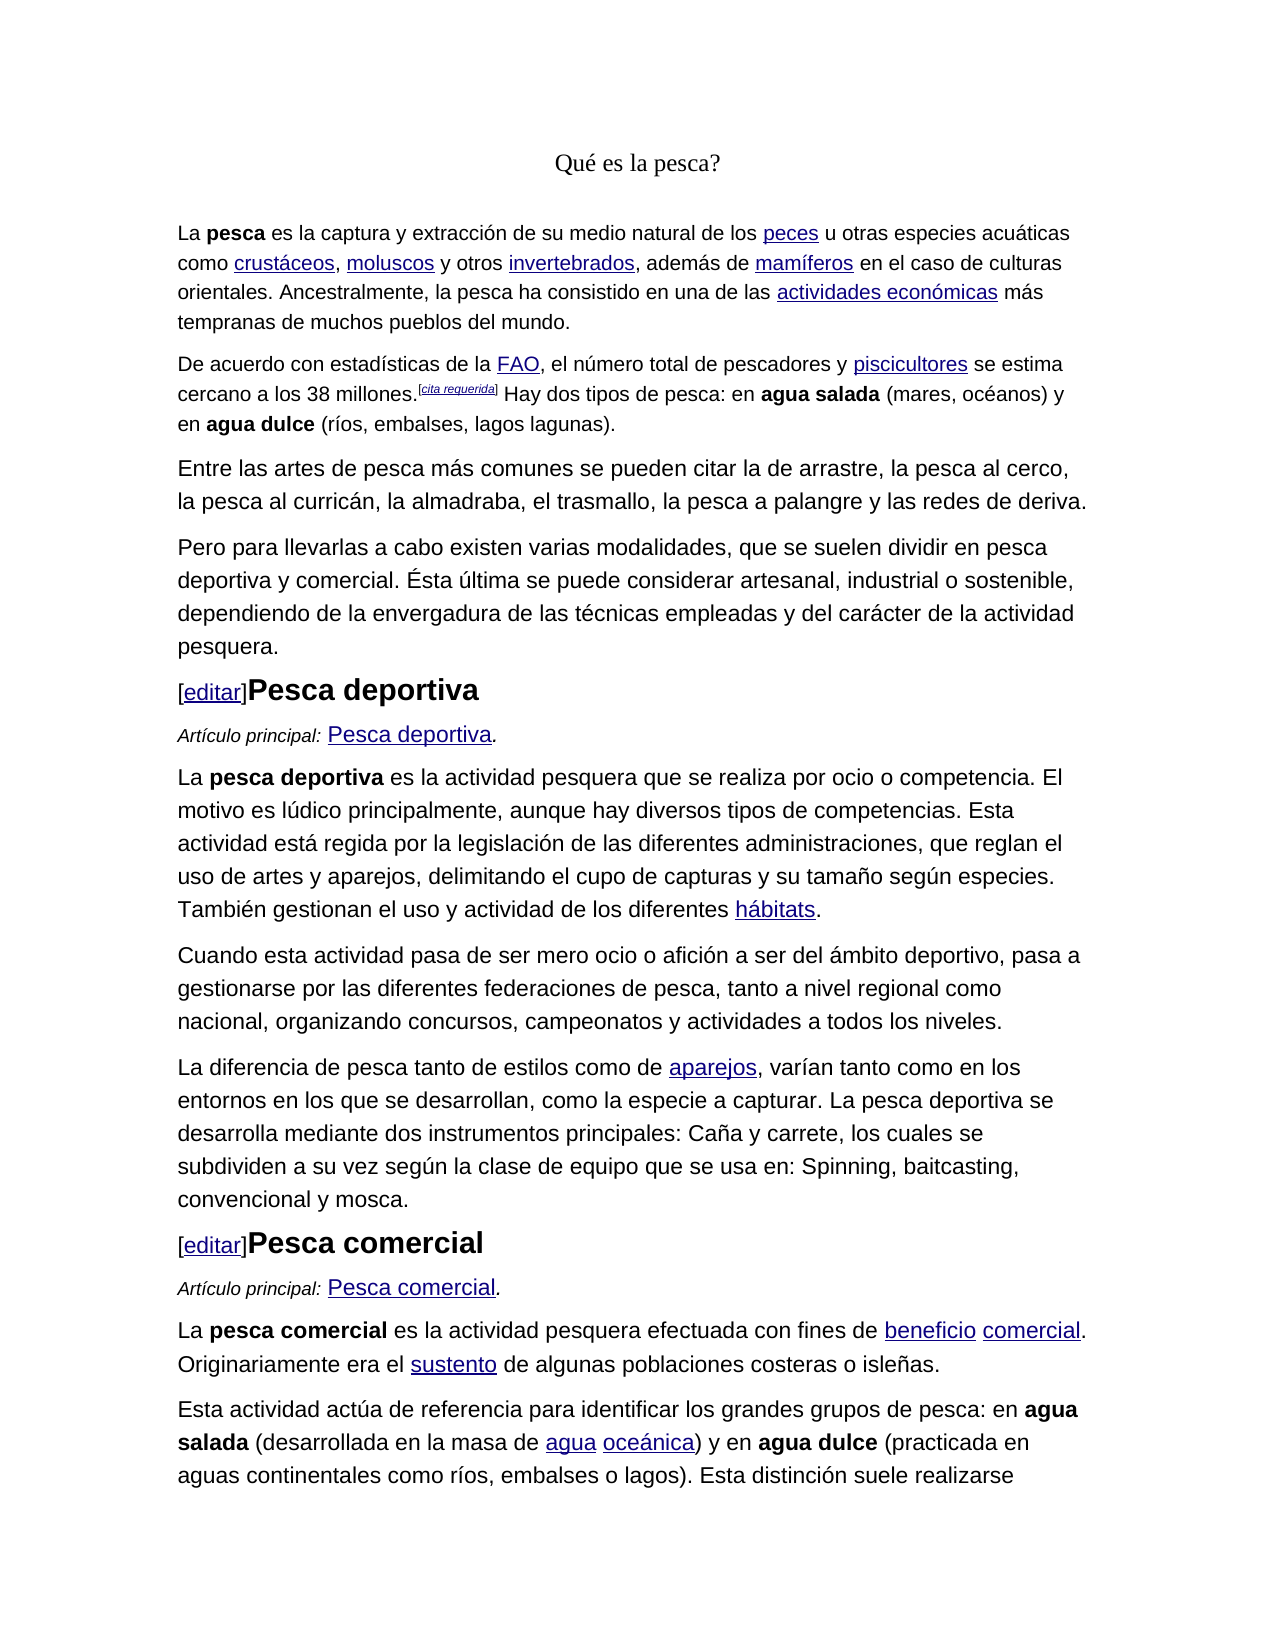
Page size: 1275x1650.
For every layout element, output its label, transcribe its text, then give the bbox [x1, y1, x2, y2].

text La pesca comercial es la actividad pesquera efectuada con fines de beneficio comercial. Originariamente era el sustento de algunas poblaciones costeras o isleñas. [177, 1311, 1098, 1377]
text Artículo principal: Pesca comercial. [177, 1267, 1098, 1301]
subtitle [editar]Pesca comercial [177, 1225, 1098, 1260]
text La diferencia de pesca tanto de estilos como de aparejos, varían tanto como en los entornos en los que se desarrollan, como la especie a capturar. La pesca deportiva se desarrolla mediante dos instrumentos principales: Caña y carrete, los cuales se subdividen a su vez según la clase de equipo que se usa en: Spinning, baitcasting, convencional y mosca. [177, 1047, 1098, 1213]
text La pesca es la captura y extracción de su medio natural de los peces u otras especies acuáticas como crustáceos, moluscos y otros invertebrados, además de mamíferos en el caso de culturas orientales. Ancestralmente, la pesca ha consistido en una de las actividades económicas más tempranas de muchos pueblos del mundo. [177, 215, 1098, 334]
subtitle [editar]Pesca deportiva [177, 672, 1098, 706]
text Entre las artes de pesca más comunes se pueden citar la de arrastre, la pesca al cerco, la pesca al curricán, la almadraba, el trasmallo, la pesca a palangre y las redes de deriva. [177, 448, 1098, 514]
text Pero para llevarlas a cabo existen varias modalidades, que se suelen dividir en pesca deportiva y comercial. Ésta última se puede considerar artesanal, industrial o sostenible, dependiendo de la envergadura de las técnicas empleadas y del carácter de la actividad pesquera. [177, 527, 1098, 659]
text La pesca deportiva es la actividad pesquera que se realiza por ocio o competencia. El motivo es lúdico principalmente, aunque hay diversos tipos de competencias. Esta actividad está regida por la legislación de las diferentes administraciones, que reglan el uso de artes y aparejos, delimitando el cupo de capturas y su tamaño según especies. También gestionan el uso y actividad de los diferentes hábitats. [177, 757, 1098, 923]
text Qué es la pesca? [177, 148, 1098, 176]
text Artículo principal: Pesca deportiva. [177, 714, 1098, 747]
text Cuando esta actividad pasa de ser mero ocio o afición a ser del ámbito deportivo, pasa a gestionarse por las diferentes federaciones de pesca, tanto a nivel regional como nacional, organizando concursos, campeonatos y actividades a todos los niveles. [177, 935, 1098, 1034]
text De acuerdo con estadísticas de la FAO, el número total de pescadores y piscicultores se estima cercano a los 38 millones.[cita requerida] Hay dos tipos de pesca: en agua salada (mares, océanos) y en agua dulce (ríos, embalses, lagos lagunas). [177, 346, 1098, 435]
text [177, 1389, 1098, 1489]
